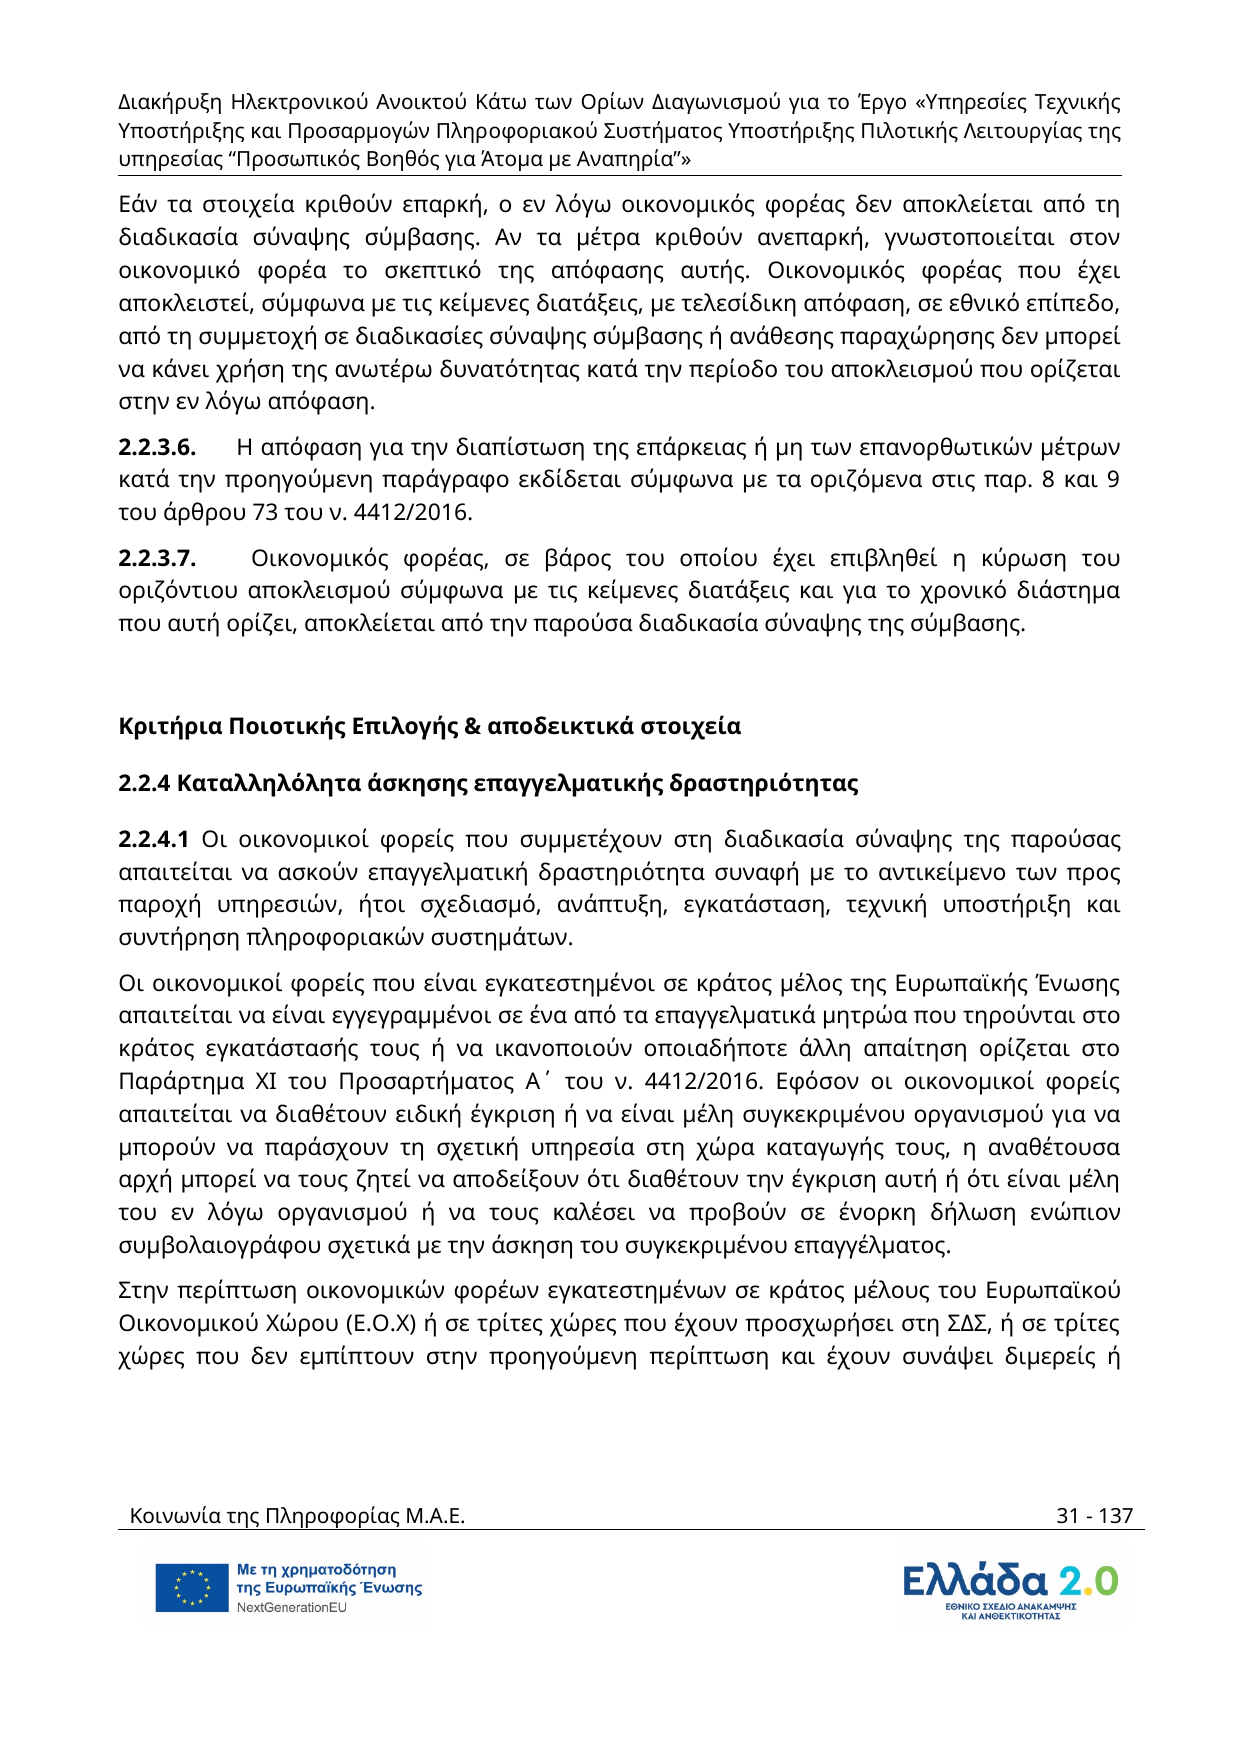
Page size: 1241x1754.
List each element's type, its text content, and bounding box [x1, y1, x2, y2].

text Οι οικονομικοί φορείς που είναι εγκατεστημένοι σε κράτος μέλος της Ευρωπαϊκής Ένωσης απαιτείται να είναι εγγεγραμμένοι σε ένα από τα επαγγελματικά μητρώα που τηρούνται στο κράτος εγκατάστασής τους ή να ικανοποιούν οποιαδήποτε άλλη απαίτηση ορίζεται στο Παράρτημα XI του Προσαρτήματος Α΄ του ν. 4412/2016. Εφόσον οι οικονομικοί φορείς απαιτείται να διαθέτουν ειδική έγκριση ή να είναι μέλη συγκεκριμένου οργανισμού για να μπορούν να παράσχουν τη σχετική υπηρεσία στη χώρα καταγωγής τους, η αναθέτουσα αρχή μπορεί να τους ζητεί να αποδείξουν ότι διαθέτουν την έγκριση αυτή ή ότι είναι μέλη του εν λόγω οργανισμού ή να τους καλέσει να προβούν σε ένορκη δήλωση ενώπιον συμβολαιογράφου σχετικά με την άσκηση του συγκεκριμένου επαγγέλματος. [118, 967, 1122, 1260]
list Η απόφαση για την διαπίστωση της επάρκειας ή μη των επανορθωτικών μέτρων κατά την προηγούμενη παράγραφο εκδίδεται σύμφωνα με τα οριζόμενα στις παρ. 8 και 9 του άρθρου 73 του ν. 4412/2016. [118, 431, 1122, 527]
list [118, 188, 1122, 417]
subtitle 2.2.4 Καταλληλόλητα άσκησης επαγγελματικής δραστηριότητας [118, 767, 1122, 798]
subtitle Κριτήρια Ποιοτικής Επιλογής & αποδεικτικά στοιχεία [118, 710, 1122, 742]
list 2.2.4.1 Οι οικονομικοί φορείς που συμμετέχουν στη διαδικασία σύναψης της παρούσας απαιτείται να ασκούν επαγγελματική δραστηριότητα συναφή με το αντικείμενο των προς παροχή υπηρεσιών, ήτοι σχεδιασμό, ανάπτυξη, εγκατάσταση, τεχνική υποστήριξη και συντήρηση πληροφοριακών συστημάτων. [118, 823, 1122, 952]
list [118, 1274, 1122, 1371]
list Οικονομικός φορέας, σε βάρος του οποίου έχει επιβληθεί η κύρωση του οριζόντιου αποκλεισμού σύμφωνα με τις κείμενες διατάξεις και για το χρονικό διάστημα που αυτή ορίζει, αποκλείεται από την παρούσα διαδικασία σύναψης της σύμβασης. [118, 542, 1122, 638]
